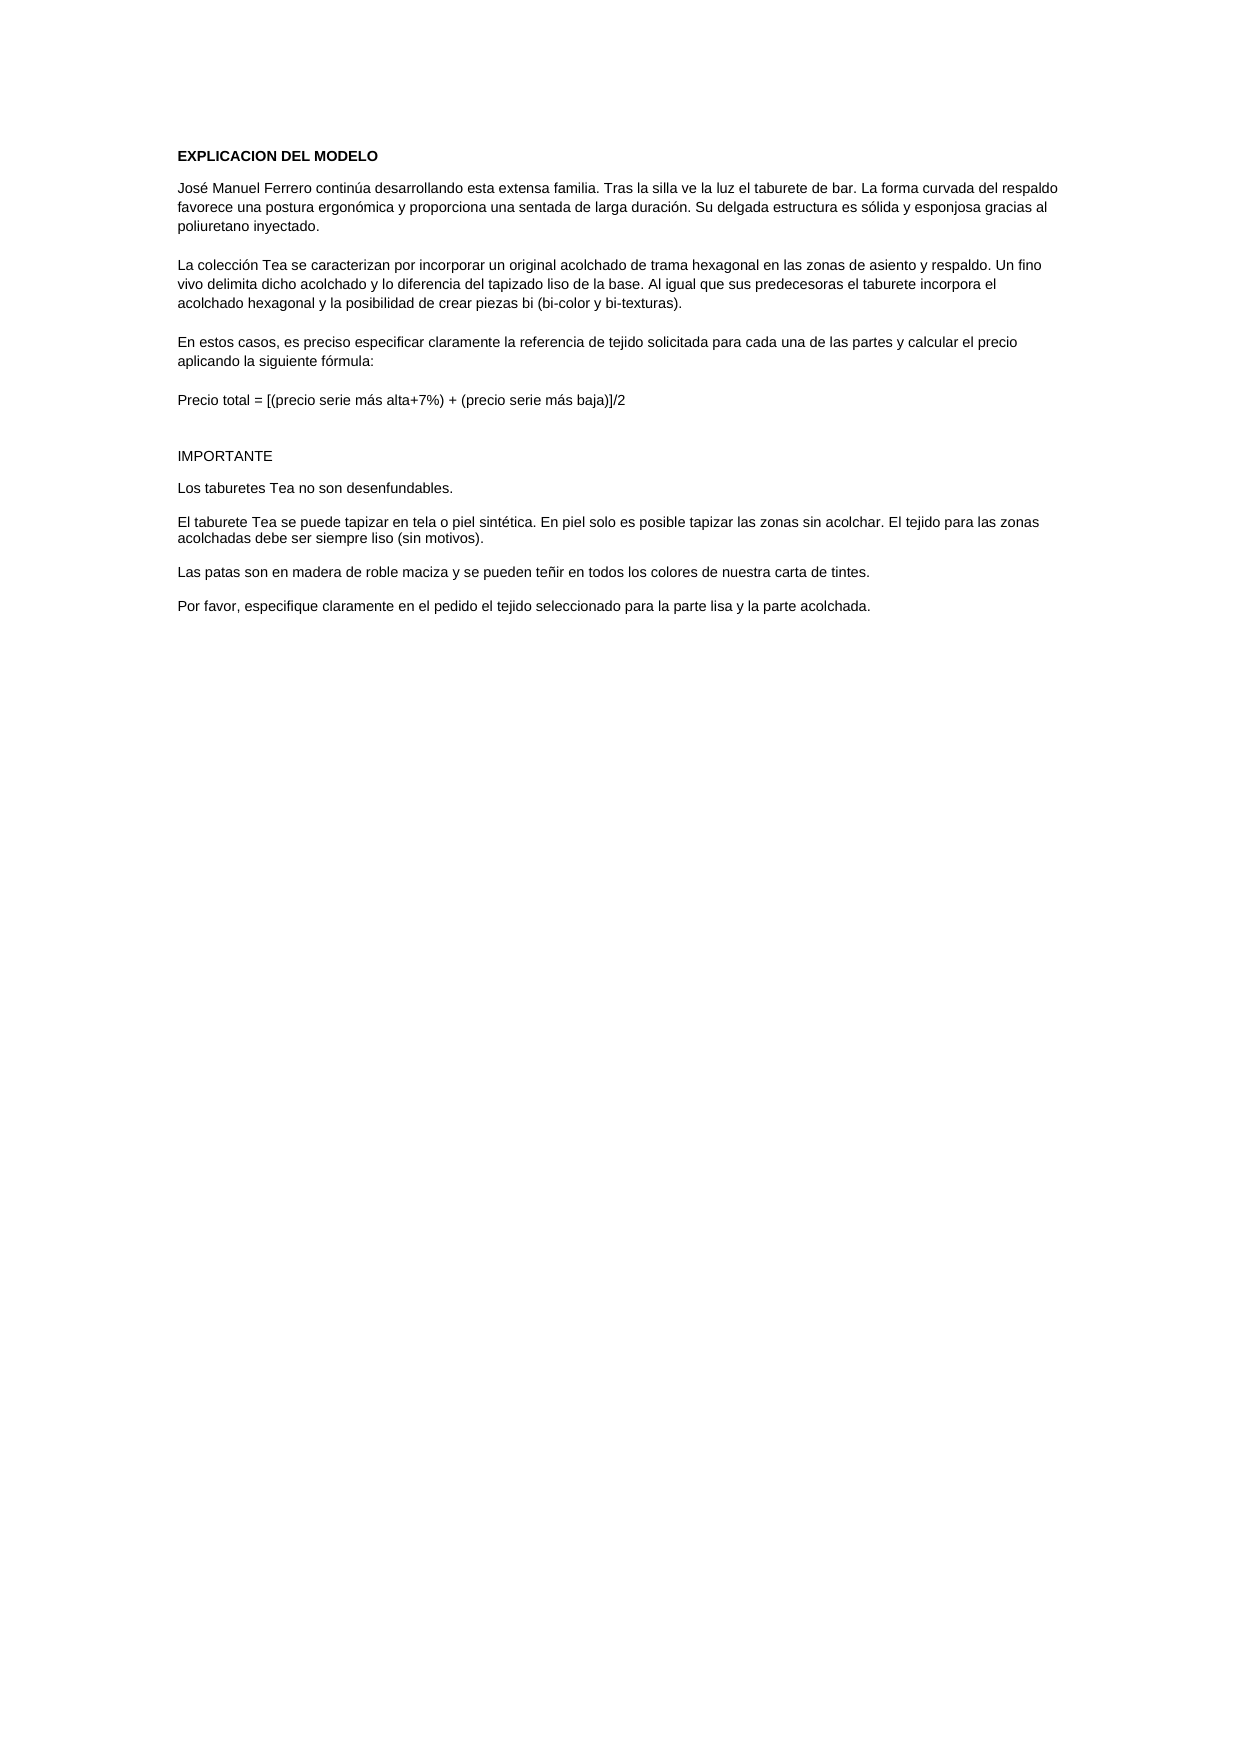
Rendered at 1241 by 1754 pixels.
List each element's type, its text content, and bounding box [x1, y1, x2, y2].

text Por favor, especifique claramente en el pedido el tejido seleccionado para la parte lisa y la parte acolchada. [177, 597, 1063, 614]
text Precio total = [(precio serie más alta+7%) + (precio serie más baja)]/2 [177, 391, 1063, 408]
text Los taburetes Tea no son desenfundables. [177, 480, 1063, 497]
text En estos casos, es preciso especificar claramente la referencia de tejido solicitada para cada una de las partes y calcular el precio aplicando la siguiente fórmula: [177, 333, 1063, 369]
text El taburete Tea se puede tapizar en tela o piel sintética. En piel solo es posible tapizar las zonas sin acolchar. El tejido para las zonas acolchadas debe ser siempre liso (sin motivos). [177, 513, 1063, 547]
text IMPORTANTE [177, 448, 1063, 465]
text EXPLICACION DEL MODELO [177, 148, 1063, 164]
text La colección Tea se caracterizan por incorporar un original acolchado de trama hexagonal en las zonas de asiento y respaldo. Un fino vivo delimita dicho acolchado y lo diferencia del tapizado liso de la base. Al igual que sus predecesoras el taburete incorpora el acolchado hexagonal y la posibilidad de crear piezas bi (bi-color y bi-texturas). [177, 256, 1063, 312]
text José Manuel Ferrero continúa desarrollando esta extensa familia. Tras la silla ve la luz el taburete de bar. La forma curvada del respaldo favorece una postura ergonómica y proporciona una sentada de larga duración. Su delgada estructura es sólida y esponjosa gracias al poliuretano inyectado. [177, 179, 1063, 235]
text Las patas son en madera de roble maciza y se pueden teñir en todos los colores de nuestra carta de tintes. [177, 564, 1063, 581]
